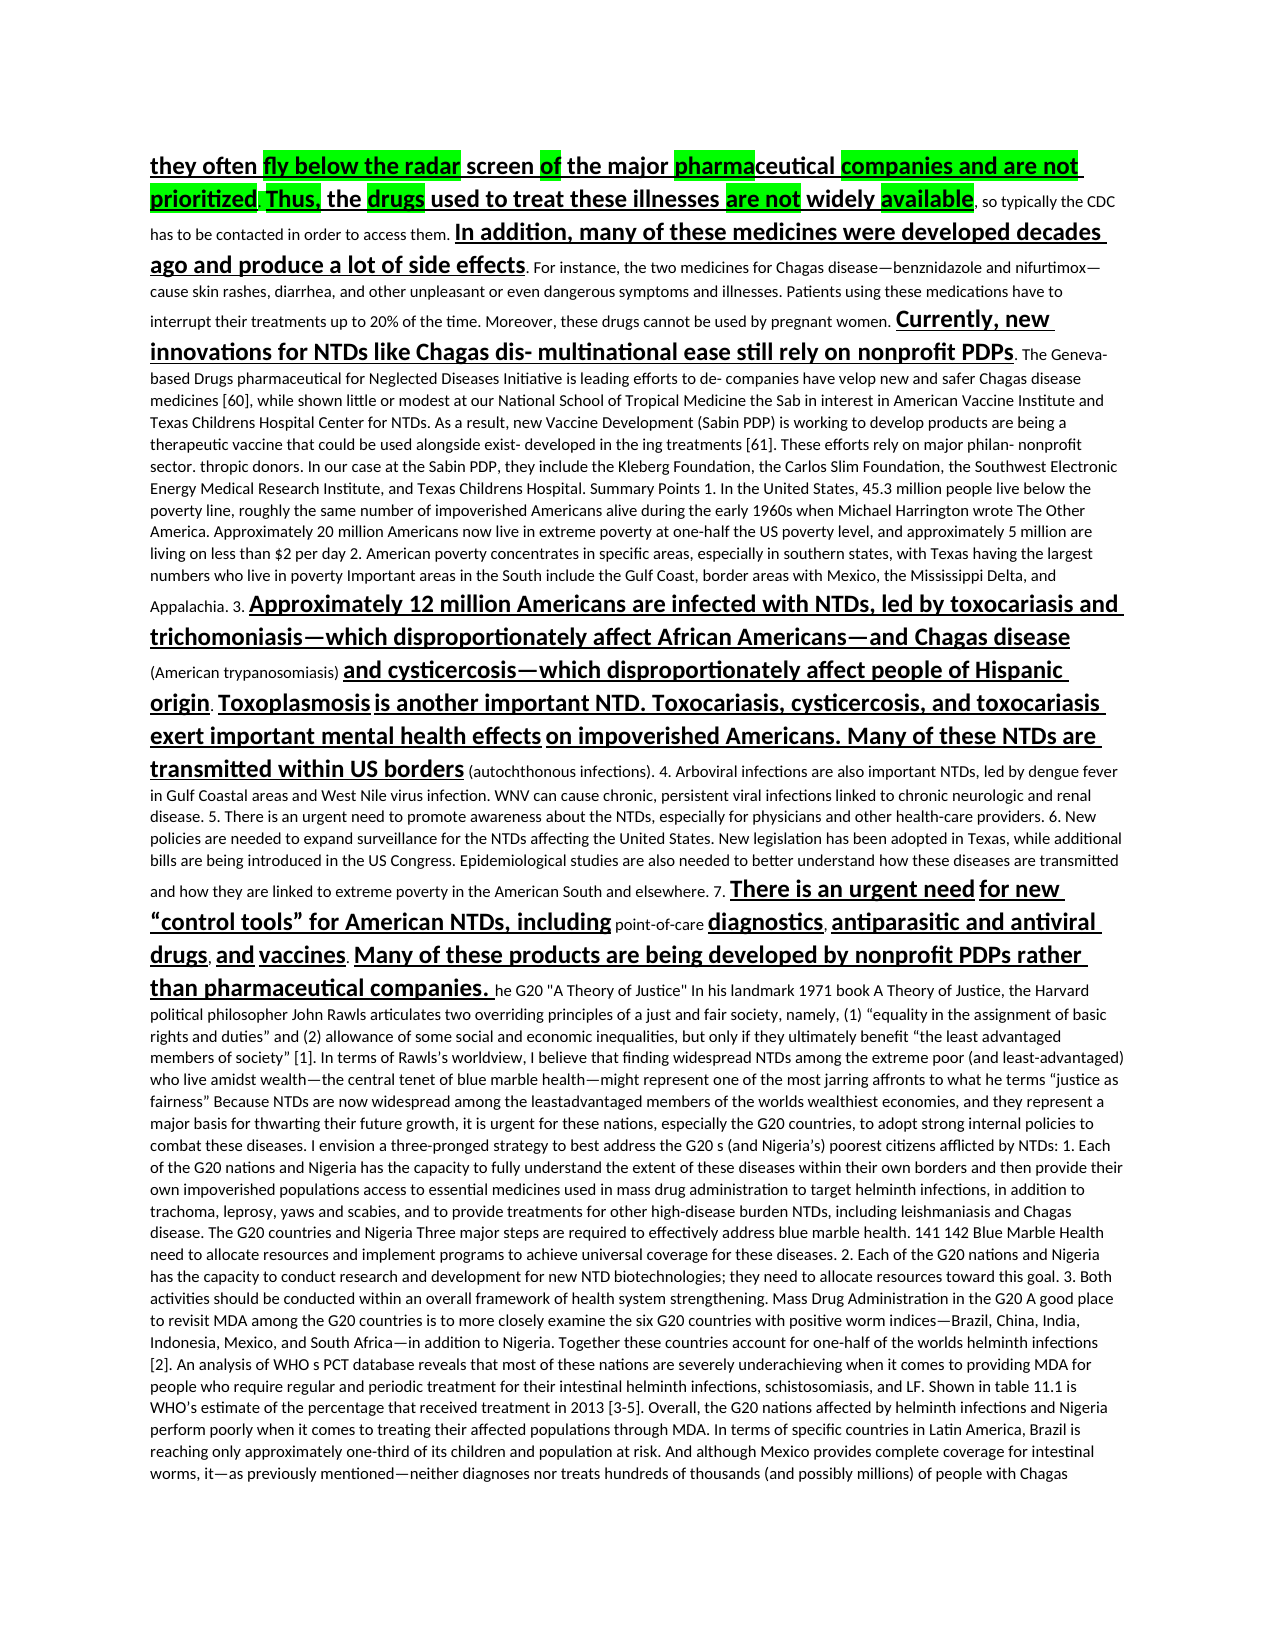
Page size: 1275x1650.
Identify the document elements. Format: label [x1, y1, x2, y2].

text [150, 150, 1125, 1484]
